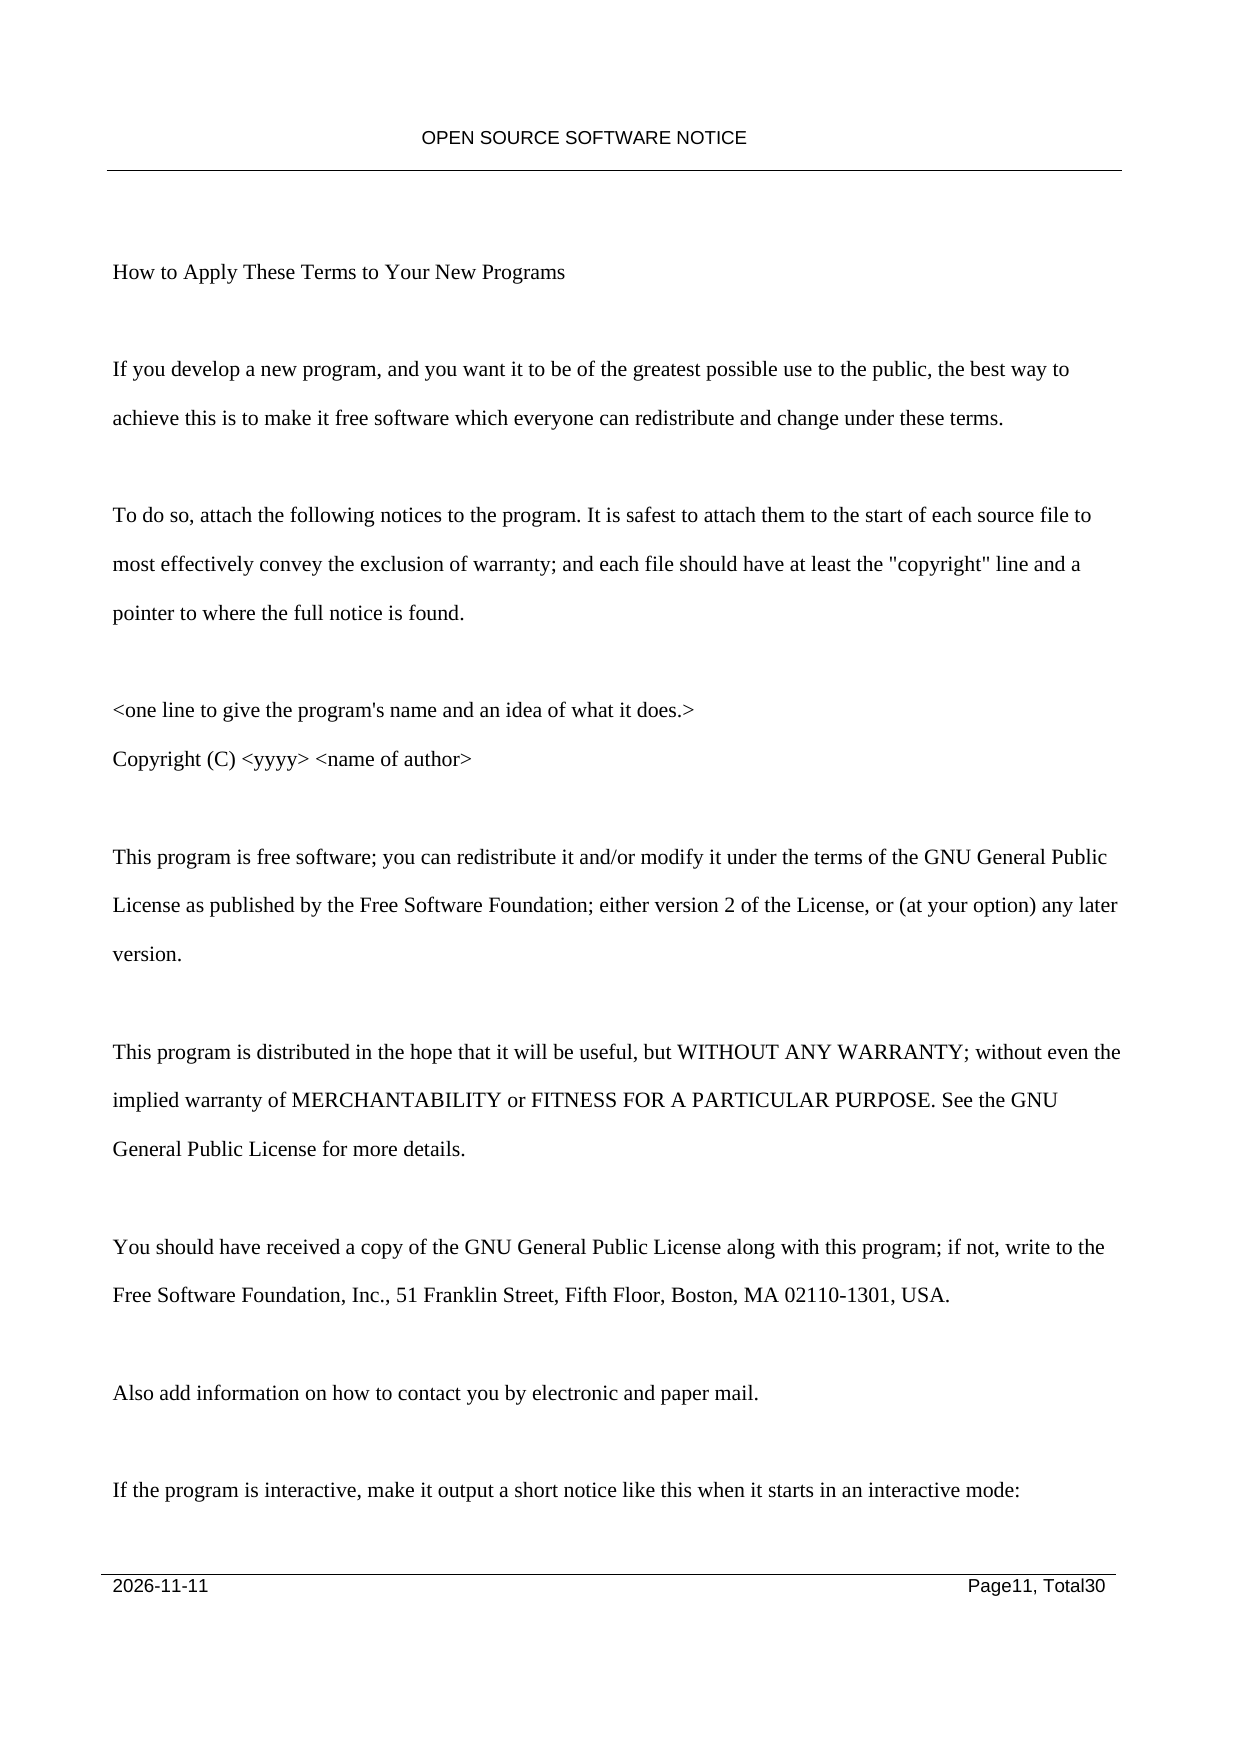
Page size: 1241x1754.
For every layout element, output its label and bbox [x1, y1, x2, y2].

text [112, 206, 1128, 1506]
